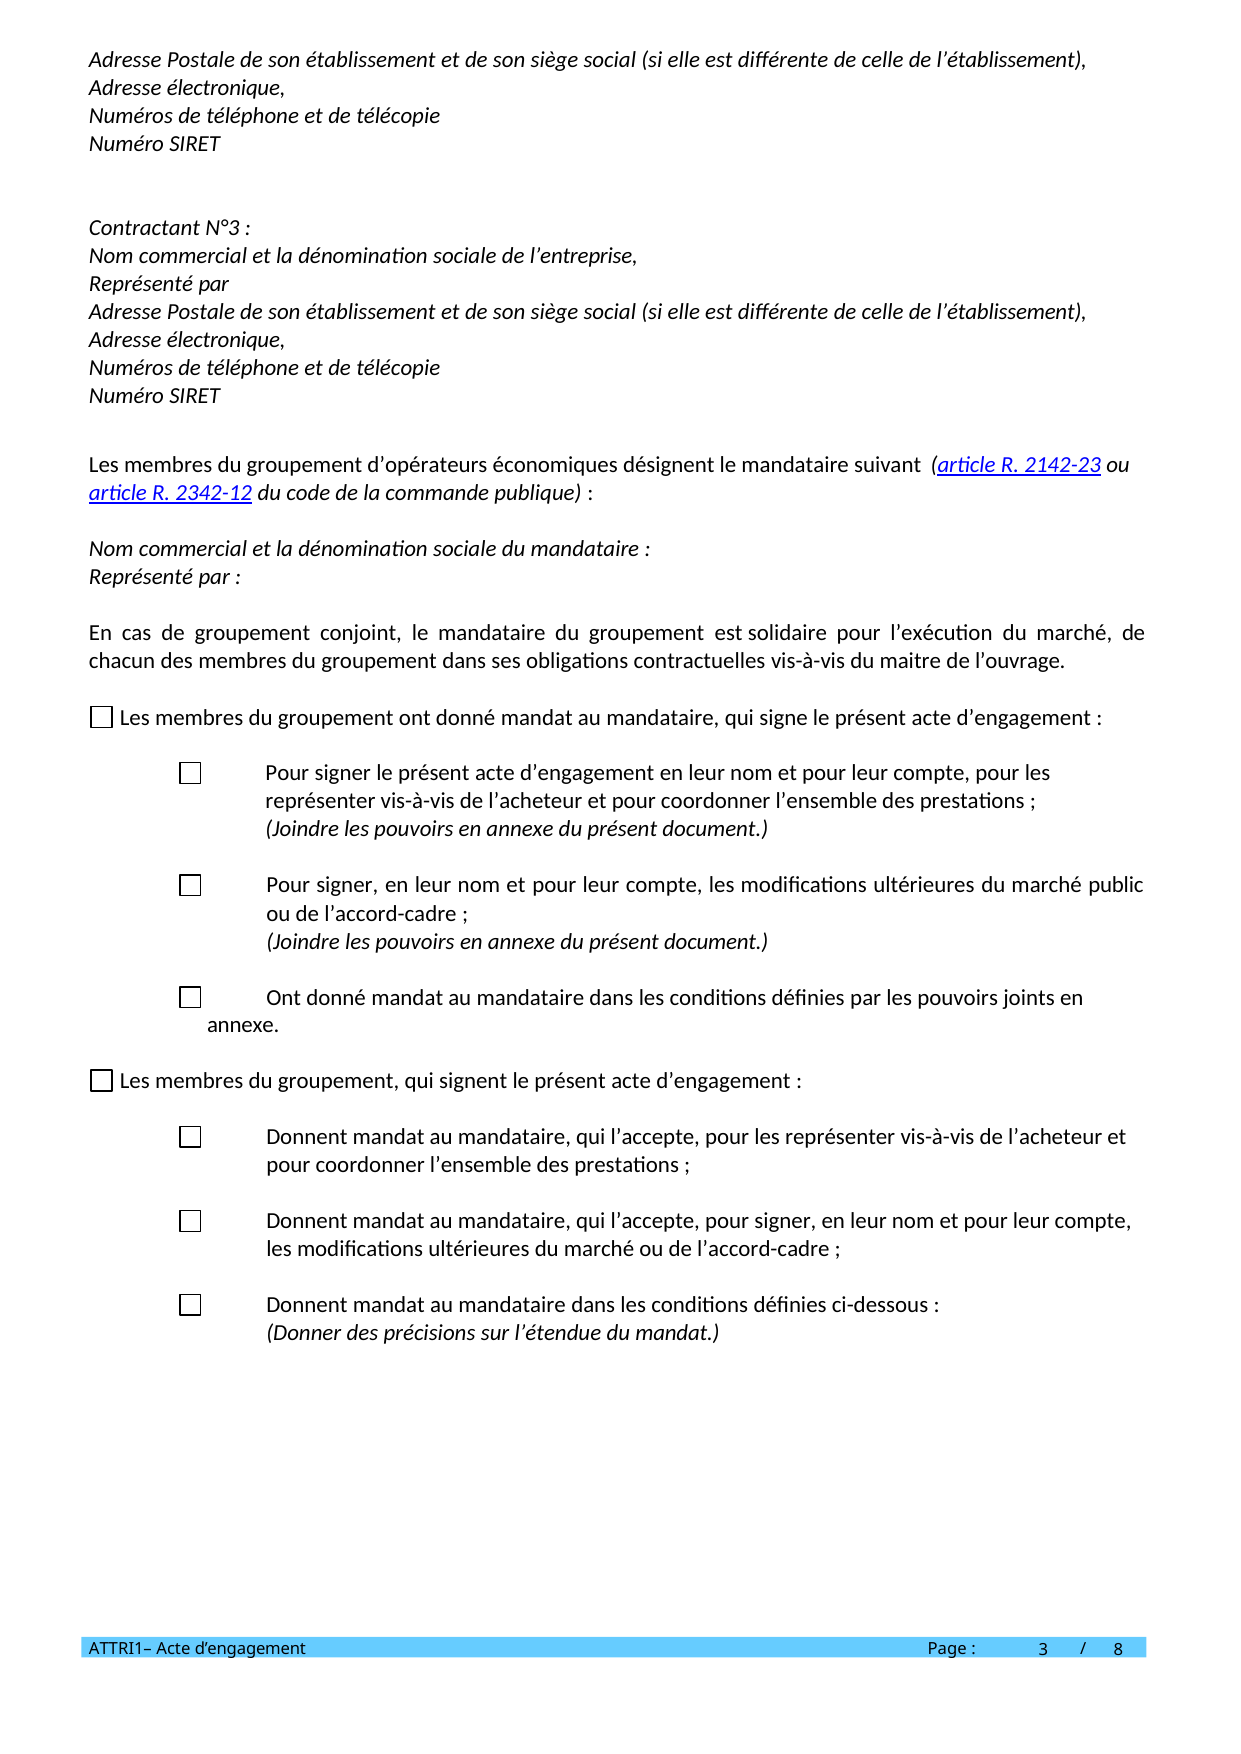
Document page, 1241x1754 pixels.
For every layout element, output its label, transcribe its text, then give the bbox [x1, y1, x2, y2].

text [89, 241, 1181, 269]
text Adresse électronique, [89, 325, 1181, 353]
text Ont donné mandat au mandataire dans les conditions définies par les pouvoirs joints en annexe. [207, 983, 1136, 1038]
text Représenté par [89, 269, 1181, 297]
text Numéros de téléphone et de télécopie Numéro SIRET [89, 353, 509, 409]
text Les membres du groupement d’opérateurs économiques désignent le mandataire suivant (article R. 2142-23 ou article R. 2342-12 du code de la commande publique) : [89, 450, 1136, 506]
text Représenté par : [89, 562, 1181, 590]
text Pour signer le présent acte d’engagement en leur nom et pour leur compte, pour les représenter vis-à-vis de l’acheteur et pour coordonner l’ensemble des prestations ; (Joindre les pouvoirs en annexe du présent document.) [265, 758, 1108, 842]
text Donnent mandat au mandataire, qui l’accepte, pour les représenter vis-à-vis de l’acheteur et pour coordonner l’ensemble des prestations ; [266, 1122, 1136, 1178]
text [89, 101, 509, 157]
text Adresse électronique, [89, 73, 1181, 101]
text Les membres du groupement, qui signent le présent acte d’engagement : [119, 1066, 1181, 1094]
text Donnent mandat au mandataire dans les conditions définies ci-dessous : [266, 1290, 1181, 1318]
text (Joindre les pouvoirs en annexe du présent document.) [266, 927, 1181, 955]
text Les membres du groupement ont donné mandat au mandataire, qui signe le présent acte d’engagement : [119, 703, 1181, 731]
text Adresse Postale de son établissement et de son siège social (si elle est différente de celle de l’établissement), [89, 297, 1181, 325]
text ou de l’accord-cadre ; [266, 899, 1181, 927]
text (Donner des précisions sur l’étendue du mandat.) [266, 1318, 1181, 1346]
text Contractant N°3 : [89, 213, 1181, 241]
text Donnent mandat au mandataire, qui l’accepte, pour signer, en leur nom et pour leur compte, les modifications ultérieures du marché ou de l’accord-cadre ; [266, 1206, 1155, 1262]
text Nom commercial et la dénomination sociale du mandataire : [89, 534, 1181, 562]
text chacun des membres du groupement dans ses obligations contractuelles vis-à-vis du maitre de l’ouvrage. [89, 647, 1181, 674]
text Adresse Postale de son établissement et de son siège social (si elle est différente de celle de l’établissement), [89, 45, 1181, 73]
text En cas de groupement conjoint, le mandataire du groupement est solidaire pour l’exécution du marché, de [89, 618, 1181, 646]
text Pour signer, en leur nom et pour leur compte, les modifications ultérieures du marché public [266, 871, 1181, 899]
